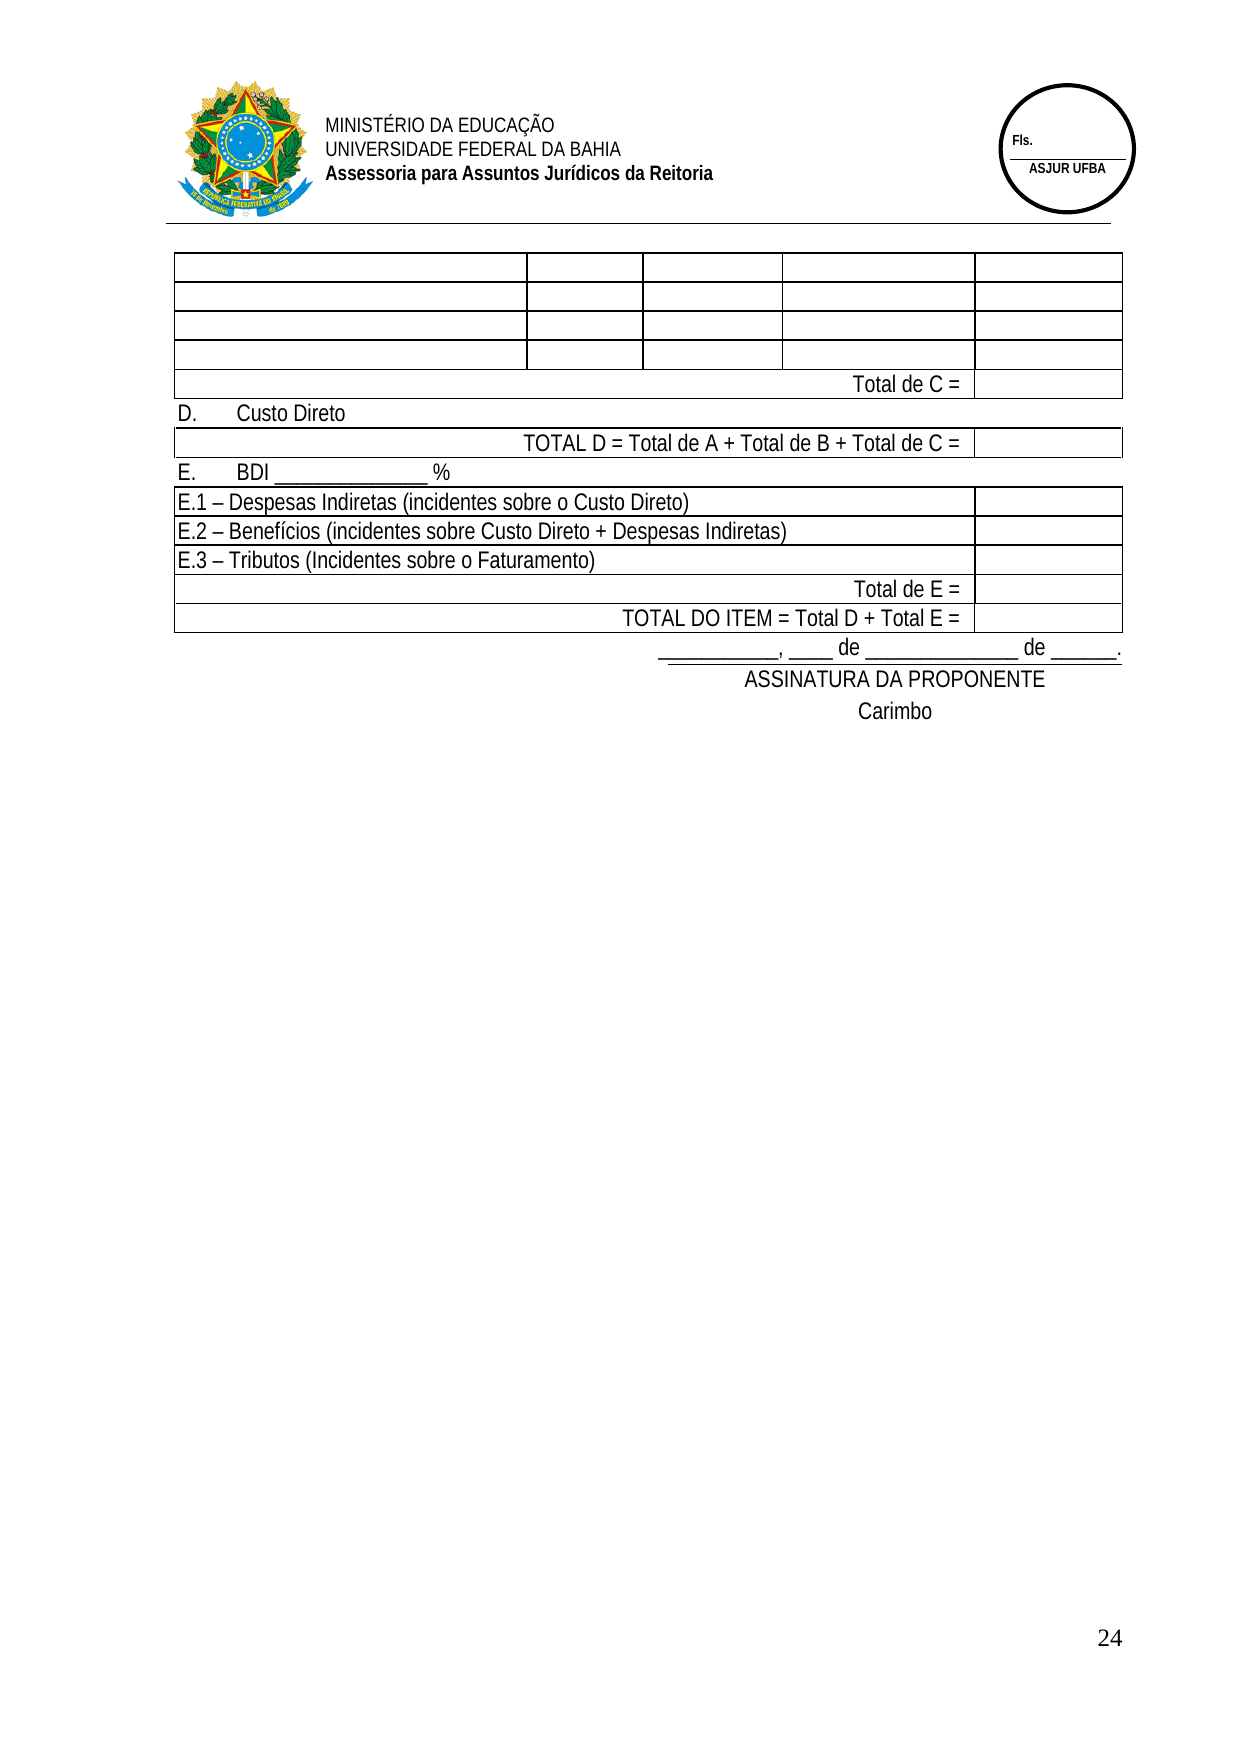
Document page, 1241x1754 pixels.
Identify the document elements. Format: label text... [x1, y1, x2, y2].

table_cell E.3 – Tributos (Incidentes sobre o Faturamento) [175, 546, 974, 573]
table_cell [783, 283, 974, 310]
table_cell [976, 254, 1122, 281]
table_cell [783, 341, 974, 368]
table_cell [528, 254, 642, 281]
table_cell [175, 341, 526, 368]
table_cell [976, 488, 1122, 515]
table_cell [175, 312, 526, 339]
picture [177, 81, 313, 217]
table_cell [975, 370, 1122, 397]
table_cell [644, 283, 782, 310]
table_cell [528, 341, 642, 368]
text ___________, ____ de ______________ de ______. [177, 633, 1122, 660]
table_cell Total de E = [175, 575, 974, 602]
table_cell [644, 312, 782, 339]
table_cell [528, 312, 642, 339]
table_cell [976, 575, 1122, 602]
table_cell TOTAL D = Total de A + Total de B + Total de C = [175, 428, 974, 457]
table_cell Total de C = [175, 370, 974, 397]
table_cell [783, 254, 974, 281]
table_cell [175, 283, 526, 310]
table_cell [644, 254, 782, 281]
table_cell TOTAL DO ITEM = Total D + Total E = [175, 604, 974, 632]
table_header ASSINATURA DA PROPONENTE Carimbo [668, 665, 1122, 728]
table_cell [976, 312, 1122, 339]
table_cell E.1 – Despesas Indiretas (incidentes sobre o Custo Direto) [175, 488, 974, 515]
table_cell [783, 312, 974, 339]
table_cell [975, 603, 1122, 632]
table_cell E.2 – Benefícios (incidentes sobre Custo Direto + Despesas Indiretas) [175, 517, 974, 544]
table_cell [976, 283, 1122, 310]
table_cell [976, 517, 1122, 544]
table_cell [976, 341, 1122, 368]
table_cell [975, 427, 1122, 457]
table_cell E. BDI ______________ % [174, 457, 1122, 486]
table_cell [644, 341, 782, 368]
table_cell [976, 546, 1122, 573]
table_cell D. Custo Direto [174, 399, 1122, 427]
table_cell [528, 283, 642, 310]
table_cell [175, 254, 526, 281]
